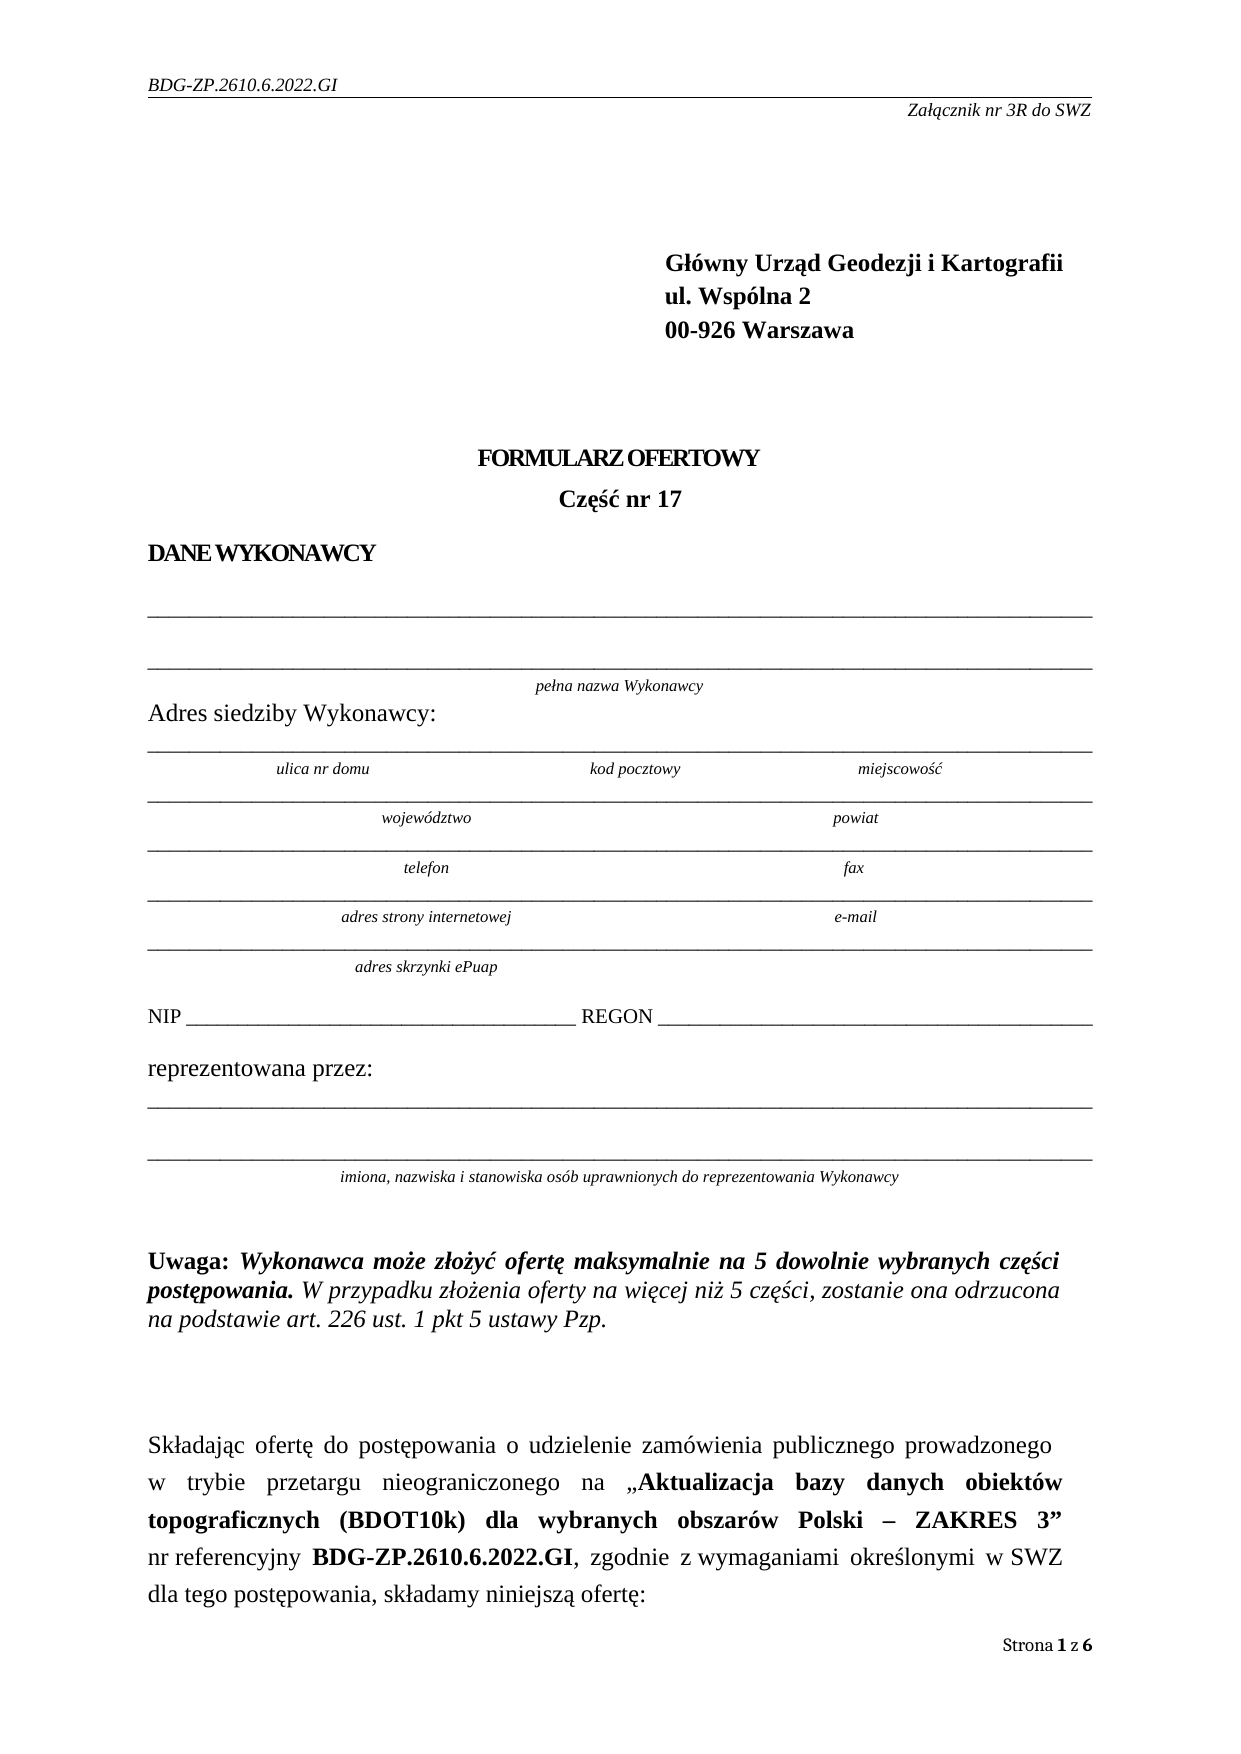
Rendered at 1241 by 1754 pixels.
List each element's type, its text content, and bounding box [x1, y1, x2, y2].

text ulica nr domu kod pocztowy miejscowość [148, 758, 1092, 778]
text pełna nazwa Wykonawcy [148, 676, 1092, 695]
text adres strony internetowej e-mail [148, 907, 1092, 926]
text ul. Wspólna 2 [664, 278, 1092, 311]
text Adres siedziby Wykonawcy: [148, 698, 1092, 727]
text NIP REGON [148, 1004, 1092, 1028]
text Uwaga: Wykonawca może złożyć ofertę maksymalnie na 5 dowolnie wybranych części postępowania. W przypadku złożenia oferty na więcej niż 5 części, zostanie ona odrzucona na podstawie art. 226 ust. 1 pkt 5 ustawy Pzp. [148, 1246, 1063, 1332]
text adres skrzynki ePuap [148, 957, 1092, 976]
text imiona, nazwiska i stanowiska osób uprawnionych do reprezentowania Wykonawcy [148, 1167, 1092, 1186]
text Część nr 17 [148, 484, 1092, 513]
text województwo powiat [148, 808, 1092, 827]
text FORMULARZ OFERTOWY [148, 443, 1092, 471]
text Główny Urząd Geodezji i Kartografii [606, 245, 1092, 278]
text 00-926 Warszawa [664, 311, 1092, 345]
text Składając ofertę do postępowania o udzielenie zamówienia publicznego prowadzonego w trybie przetargu nieograniczonego na „Aktualizacja bazy danych obiektów topograficznych (BDOT10k) dla wybranych obszarów Polski – ZAKRES 3” nr referencyjny BDG-ZP.2610.6.2022.GI, zgodnie z wymaganiami określonymi w SWZ dla tego postępowania, składamy niniejszą ofertę: [148, 1430, 1063, 1608]
text telefon fax [148, 858, 1092, 877]
text reprezentowana przez: [148, 1053, 1092, 1082]
text DANE WYKONAWCY [148, 538, 1092, 566]
